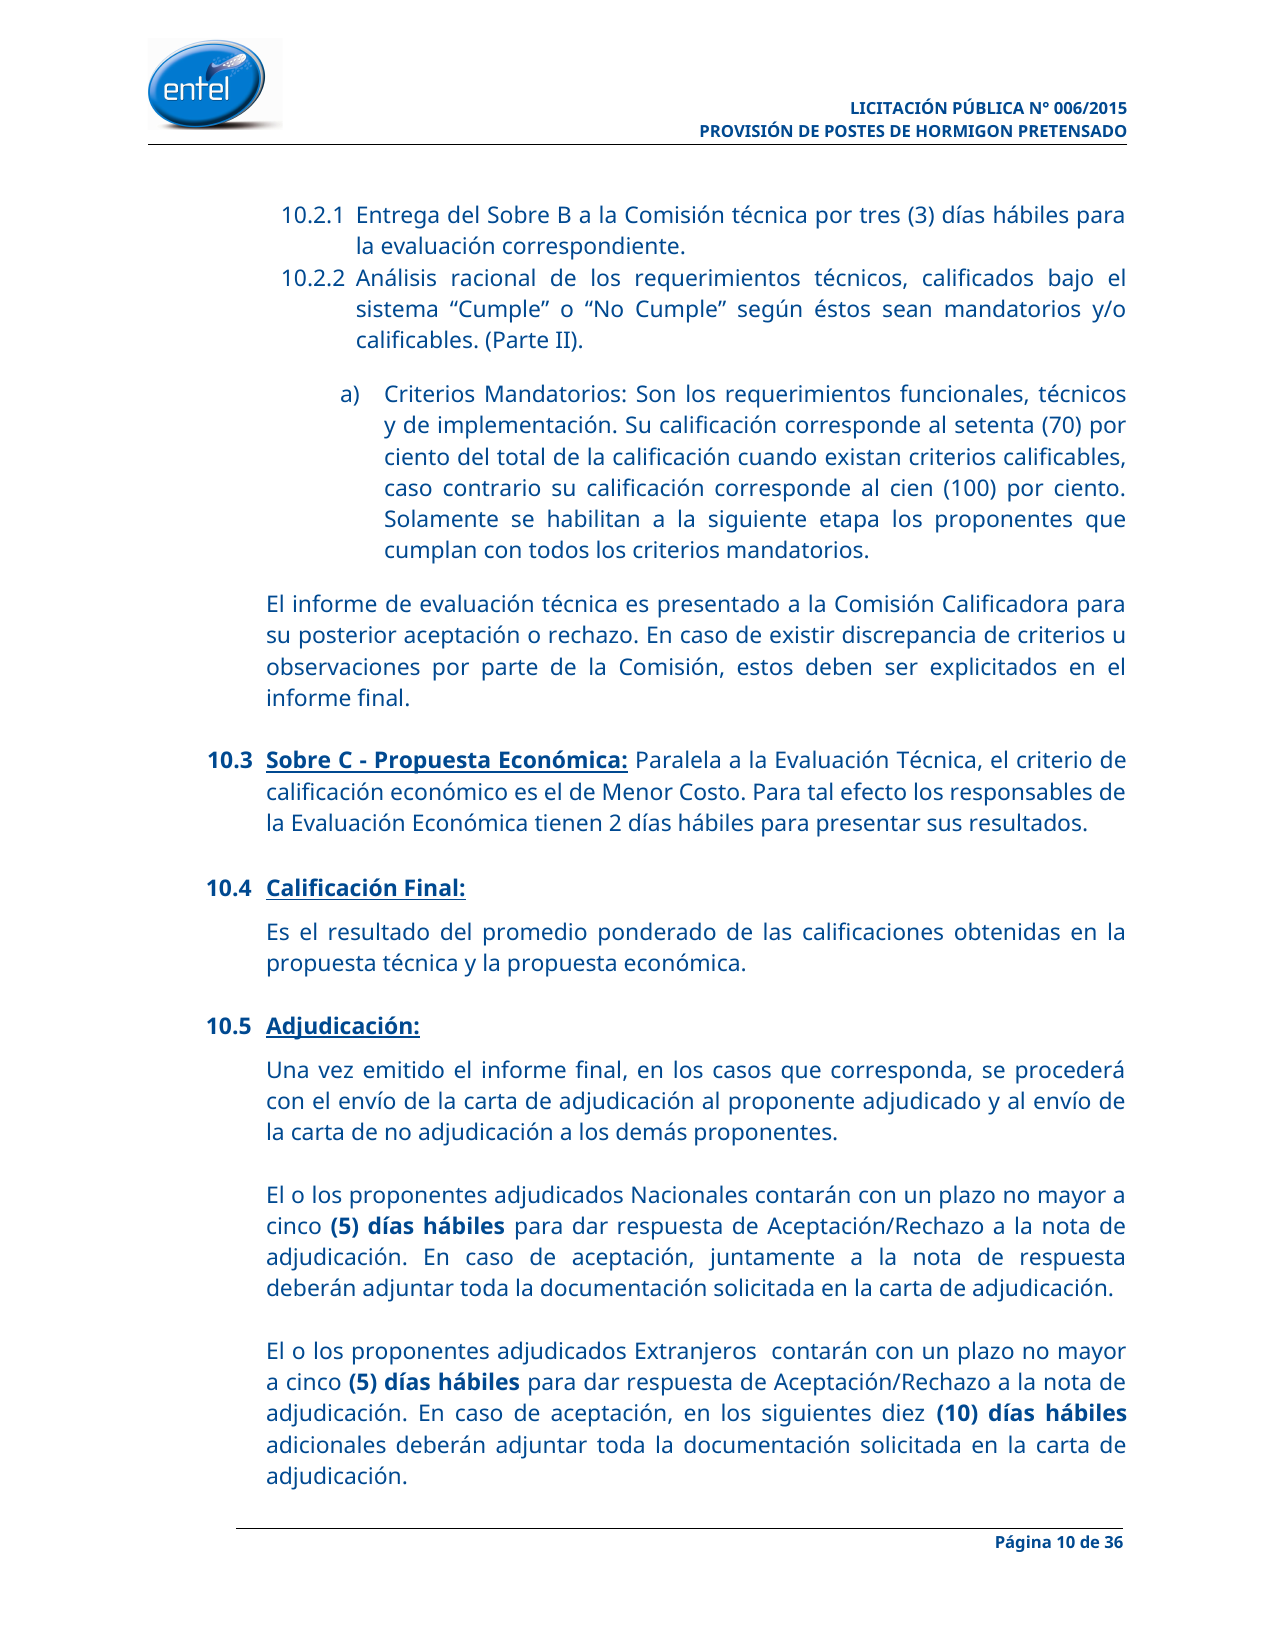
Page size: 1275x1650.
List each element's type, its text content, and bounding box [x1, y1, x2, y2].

list Entrega del Sobre B a la Comisión técnica por tres (3) días hábiles para la evaluación correspondiente. [281, 199, 1127, 262]
text Una vez emitido el informe final, en los casos que corresponda, se procederá con el envío de la carta de adjudicación al proponente adjudicado y al envío de la carta de no adjudicación a los demás proponentes. [266, 1053, 1127, 1147]
text Es el resultado del promedio ponderado de las calificaciones obtenidas en la propuesta técnica y la propuesta económica. [266, 916, 1127, 978]
list Calificación Final: [206, 872, 1127, 903]
list Sobre C - Propuesta Económica: Paralela a la Evaluación Técnica, el criterio de calificación económico es el de Menor Costo. Para tal efecto los responsables de la Evaluación Económica tienen 2 días hábiles para presentar sus resultados. [207, 744, 1127, 838]
list Criterios Mandatorios: Son los requerimientos funcionales, técnicos y de implementación. Su calificación corresponde al setenta (70) por ciento del total de la calificación cuando existan criterios calificables, caso contrario su calificación corresponde al cien (100) por ciento. Solamente se habilitan a la siguiente etapa los proponentes que cumplan con todos los criterios mandatorios. [340, 378, 1127, 566]
text El o los proponentes adjudicados Nacionales contarán con un plazo no mayor a cinco (5) días hábiles para dar respuesta de Aceptación/Rechazo a la nota de adjudicación. En caso de aceptación, juntamente a la nota de respuesta deberán adjuntar toda la documentación solicitada en la carta de adjudicación. [266, 1178, 1127, 1303]
list Adjudicación: [206, 1010, 1127, 1041]
text El informe de evaluación técnica es presentado a la Comisión Calificadora para su posterior aceptación o rechazo. En caso de existir discrepancia de criterios u observaciones por parte de la Comisión, estos deben ser explicitados en el informe final. [266, 588, 1127, 713]
list Análisis racional de los requerimientos técnicos, calificados bajo el sistema “Cumple” o “No Cumple” según éstos sean mandatorios y/o calificables. (Parte II). [281, 262, 1127, 355]
picture [147, 38, 283, 130]
text El o los proponentes adjudicados Extranjeros contarán con un plazo no mayor a cinco (5) días hábiles para dar respuesta de Aceptación/Rechazo a la nota de adjudicación. En caso de aceptación, en los siguientes diez (10) días hábiles adicionales deberán adjuntar toda la documentación solicitada en la carta de adjudicación. [266, 1335, 1127, 1491]
